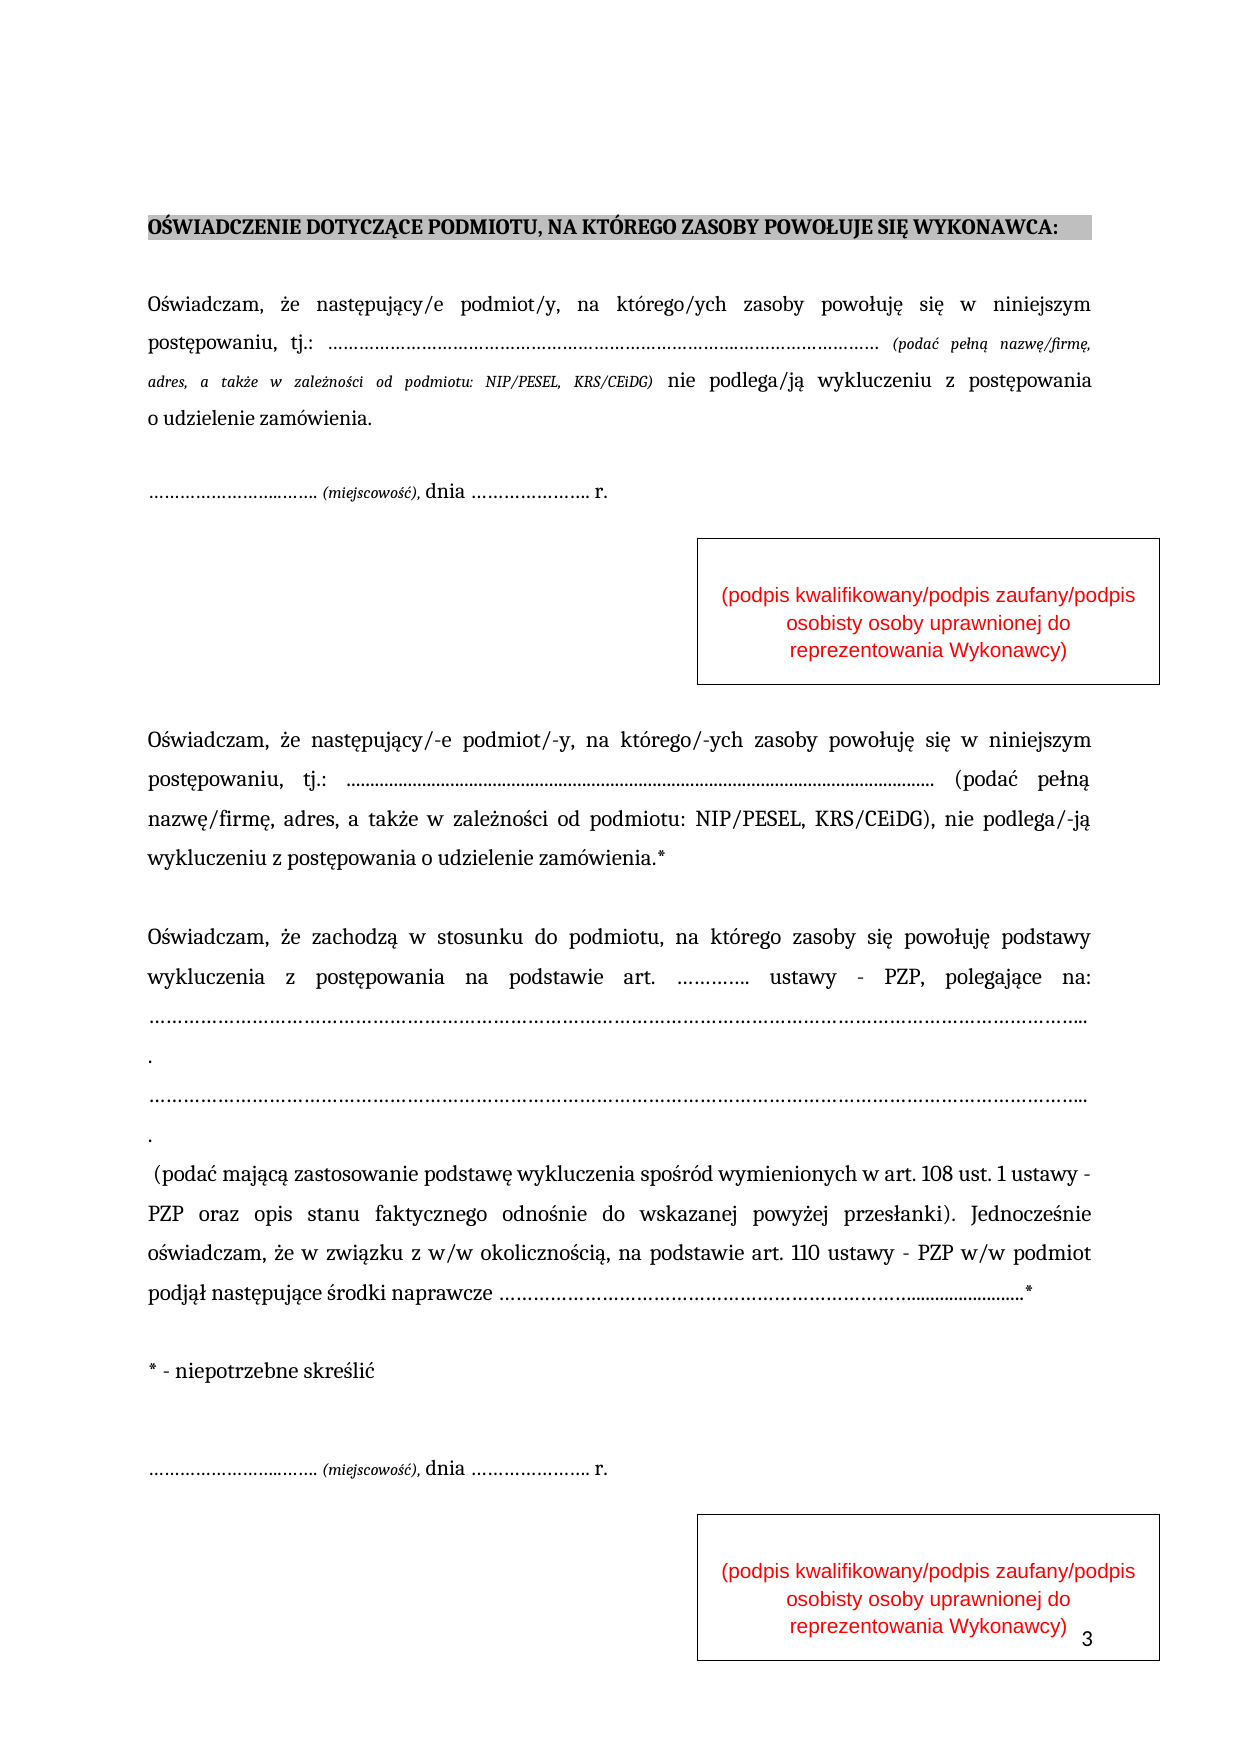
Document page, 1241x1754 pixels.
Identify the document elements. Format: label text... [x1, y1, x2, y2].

text ………………………………………………………………………………………………………………………………………………... [148, 1082, 1092, 1148]
text * - niepotrzebne skreślić [148, 1358, 1092, 1384]
text OŚWIADCZENIE DOTYCZĄCE PODMIOTU, NA KTÓREGO ZASOBY POWOŁUJE SIĘ WYKONAWCA: [148, 215, 1092, 240]
text (podać mającą zastosowanie podstawę wykluczenia spośród wymienionych w art. 108 ust. 1 ustawy - PZP oraz opis stanu faktycznego odnośnie do wskazanej powyżej przesłanki). Jednocześnie oświadczam, że w związku z w/w okolicznością, na podstawie art. 110 ustawy - PZP w/w podmiot podjął następujące środki naprawcze ………………………………………………………………........................* [148, 1161, 1092, 1306]
text ……………………..……. (miejscowość), dnia …………………. r. [148, 479, 1092, 504]
table_header (podpis kwalifikowany/podpis zaufany/podpis osobisty osoby uprawnionej do reprezentowania Wykonawcy) [698, 539, 1159, 684]
text Oświadczam, że następujący/e podmiot/y, na którego/ych zasoby powołuję się w niniejszym postępowaniu, tj.: …………………………………………………………………….……………………… (podać pełną nazwę/firmę, adres, a także w zależności od podmiotu: NIP/PESEL, KRS/CEiDG) nie podlega/ją wykluczeniu z postępowania o udzielenie zamówienia. [148, 292, 1092, 431]
text Oświadczam, że następujący/-e podmiot/-y, na którego/-ych zasoby powołuję się w niniejszym postępowaniu, tj.: ............................................................................................................................. (podać pełną nazwę/firmę, adres, a także w zależności od podmiotu: NIP/PESEL, KRS/CEiDG), nie podlega/-ją wykluczeniu z postępowania o udzielenie zamówienia.* [148, 727, 1092, 871]
table_header (podpis kwalifikowany/podpis zaufany/podpis osobisty osoby uprawnionej do reprezentowania Wykonawcy) [698, 1515, 1159, 1660]
text Oświadczam, że zachodzą w stosunku do podmiotu, na którego zasoby się powołuję podstawy wykluczenia z postępowania na podstawie art. …………. ustawy - PZP, polegające na: ………………………………………………………………………………………………………………………………………………... [148, 924, 1092, 1069]
text ……………………..……. (miejscowość), dnia …………………. r. [148, 1455, 1092, 1480]
